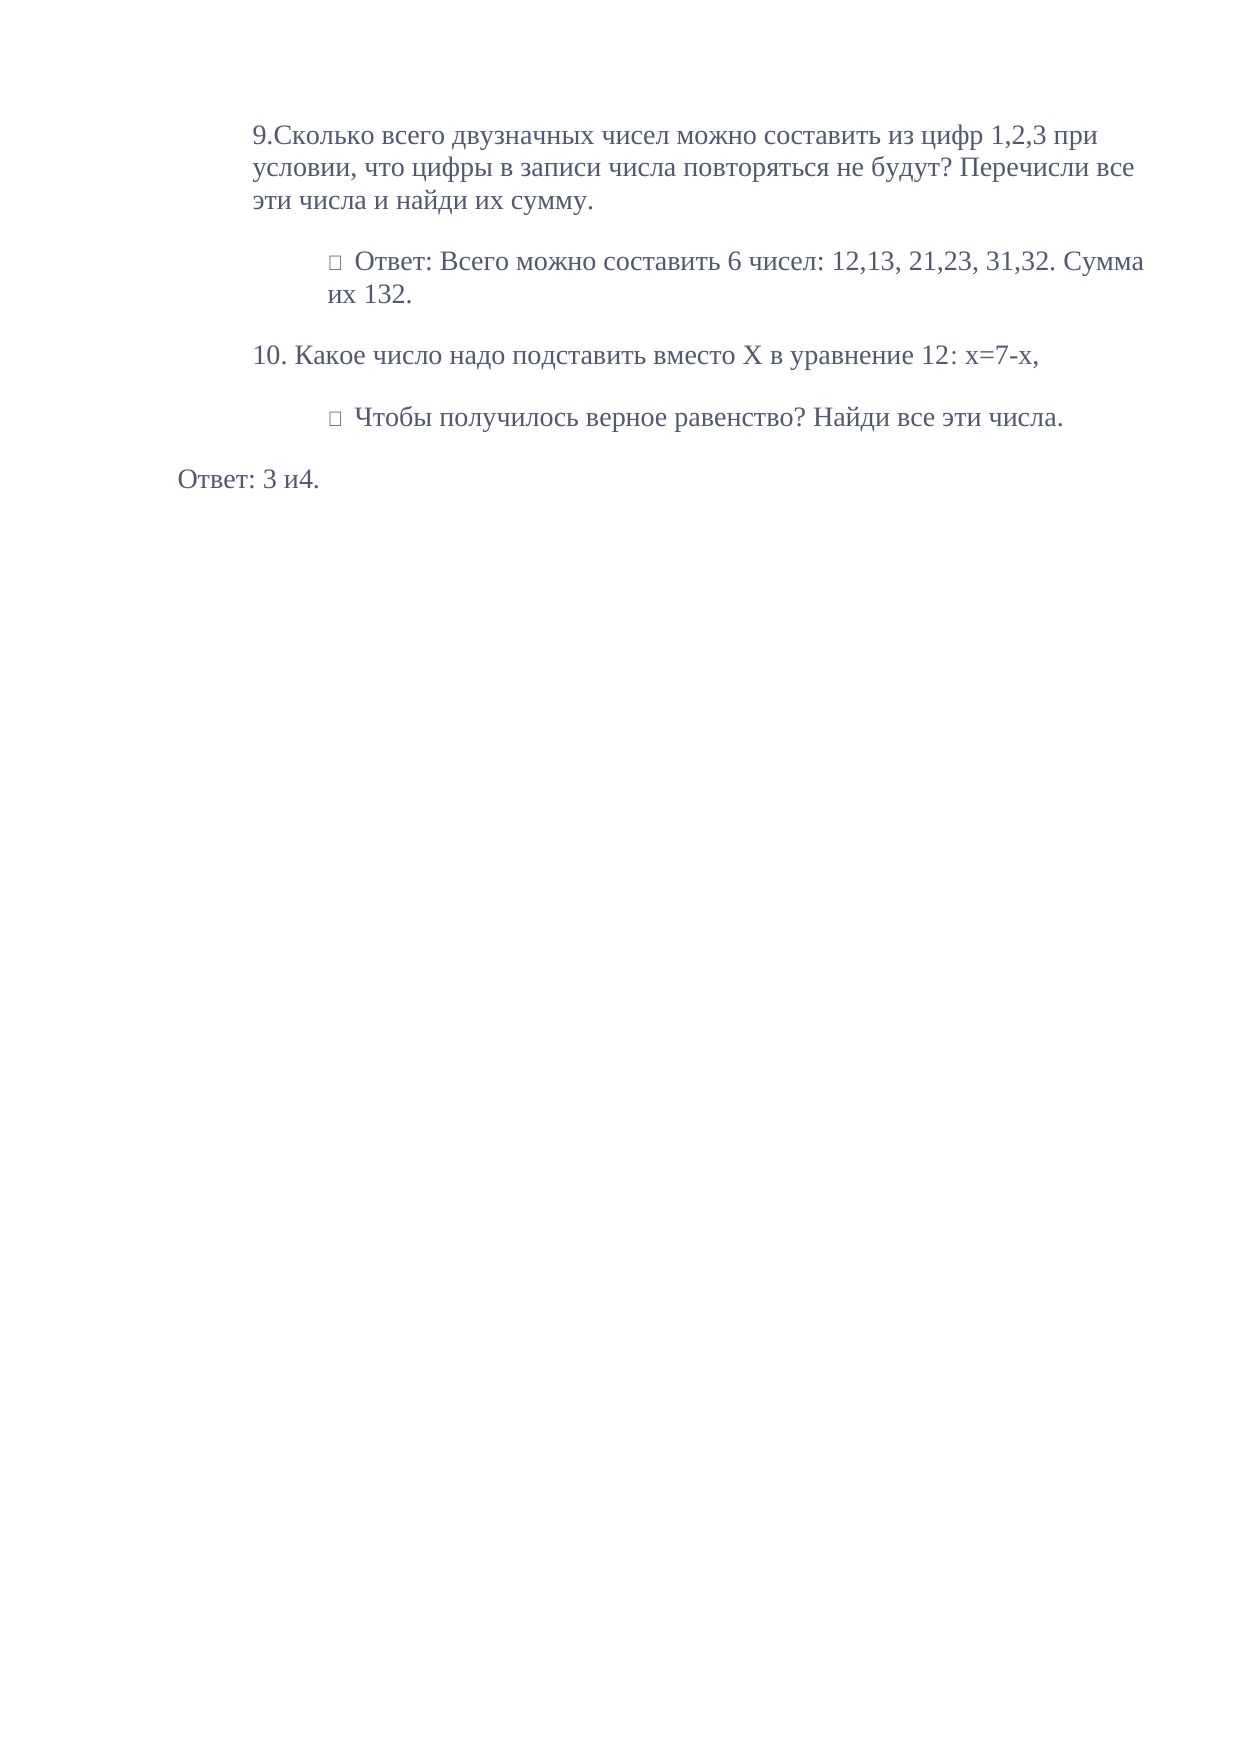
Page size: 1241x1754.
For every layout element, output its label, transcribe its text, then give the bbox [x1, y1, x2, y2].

text 9.Сколько всего двузначных чисел можно составить из цифр 1,2,3 при условии, что цифры в записи числа повторяться не будут? Перечисли все эти числа и найди их сумму. [252, 118, 1152, 215]
text  Ответ: Всего можно составить 6 чисел: 12,13, 21,23, 31,32. Сумма их 132. [327, 244, 1152, 309]
text Ответ: 3 и4. [177, 462, 1152, 494]
text  Чтобы получилось верное равенство? Найди все эти числа. [327, 400, 1152, 432]
text 10. Какое число надо подставить вместо Х в уравнение 12 х=7-х, [252, 338, 1152, 371]
